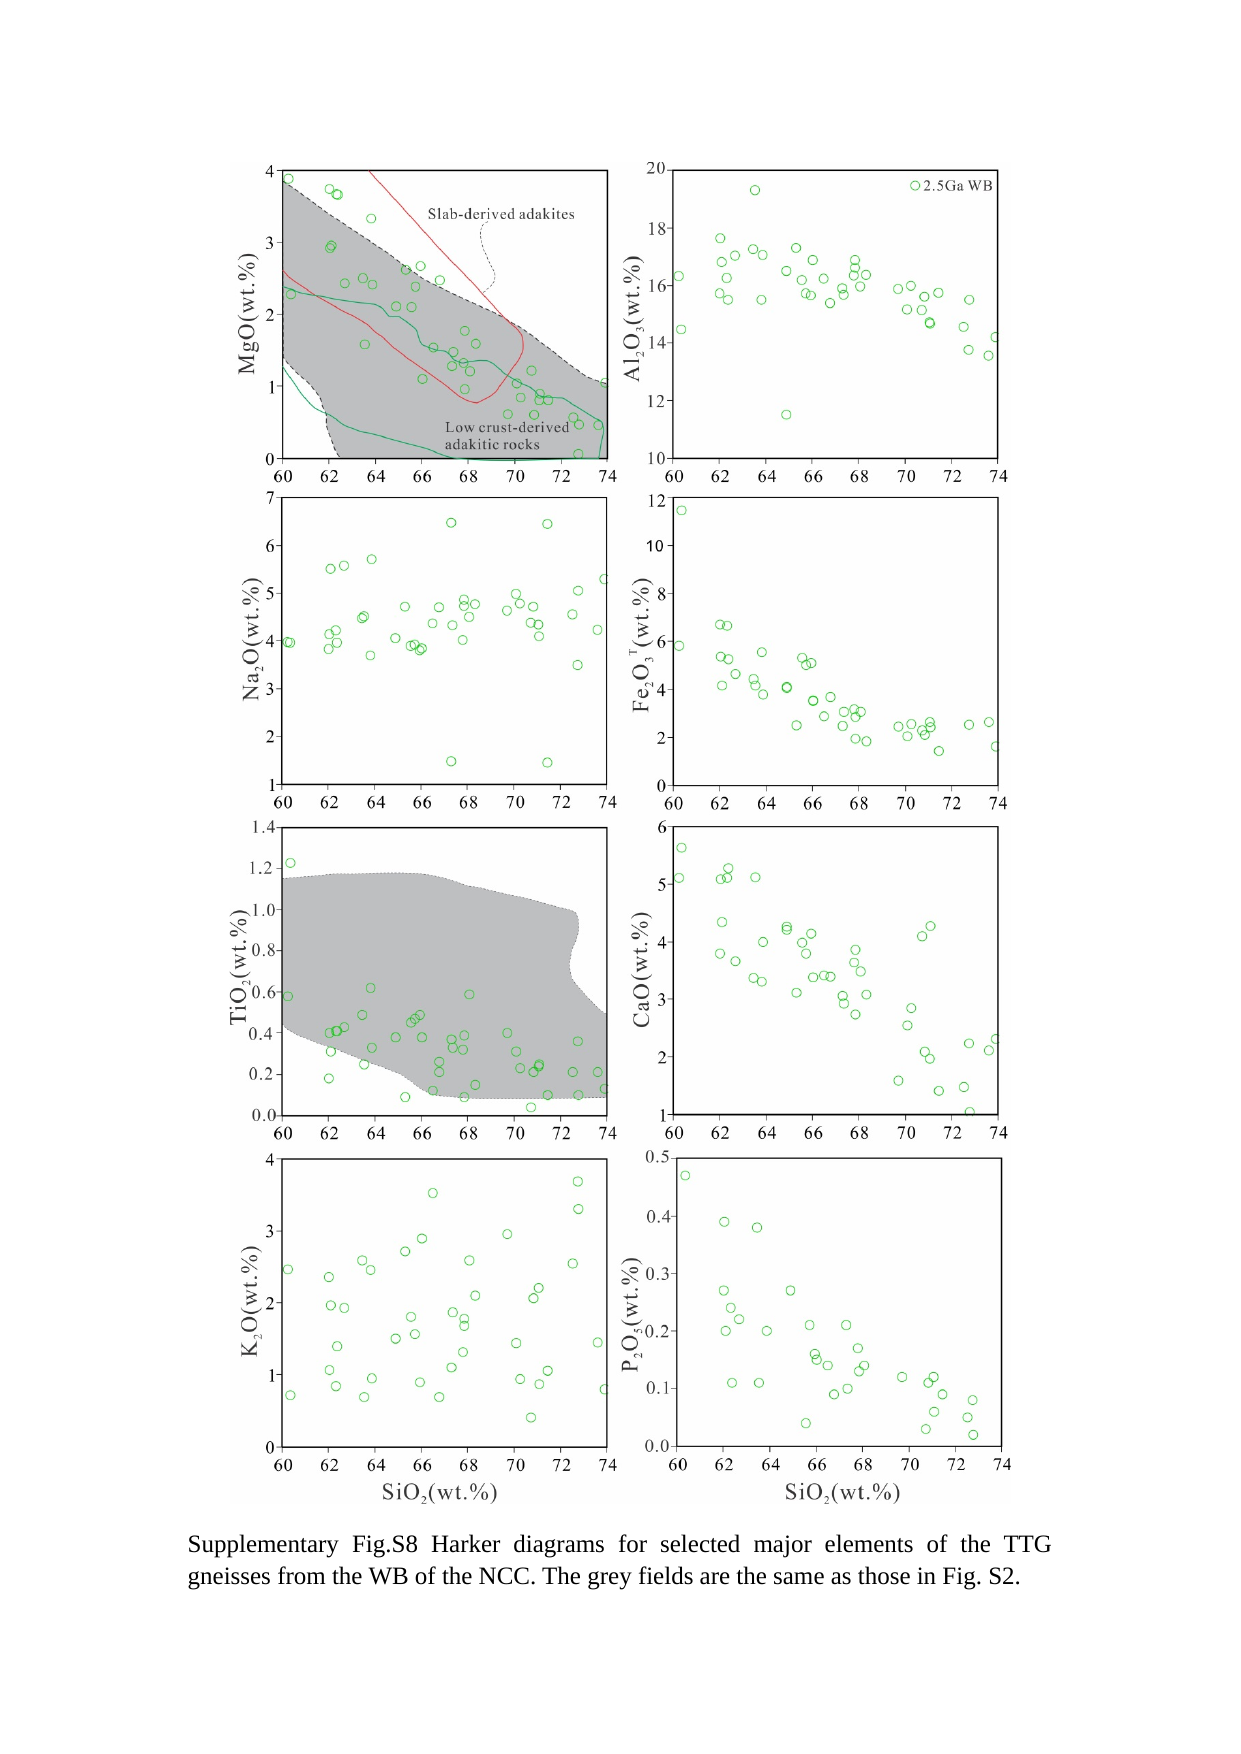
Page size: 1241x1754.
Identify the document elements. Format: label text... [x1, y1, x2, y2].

picture [229, 162, 1011, 1504]
text Supplementary Fig.S8 Harker diagrams for selected major elements of the TTG gneisses from the WB of the NCC. The grey fields are the same as those in Fig. S2. [187, 1527, 1053, 1592]
